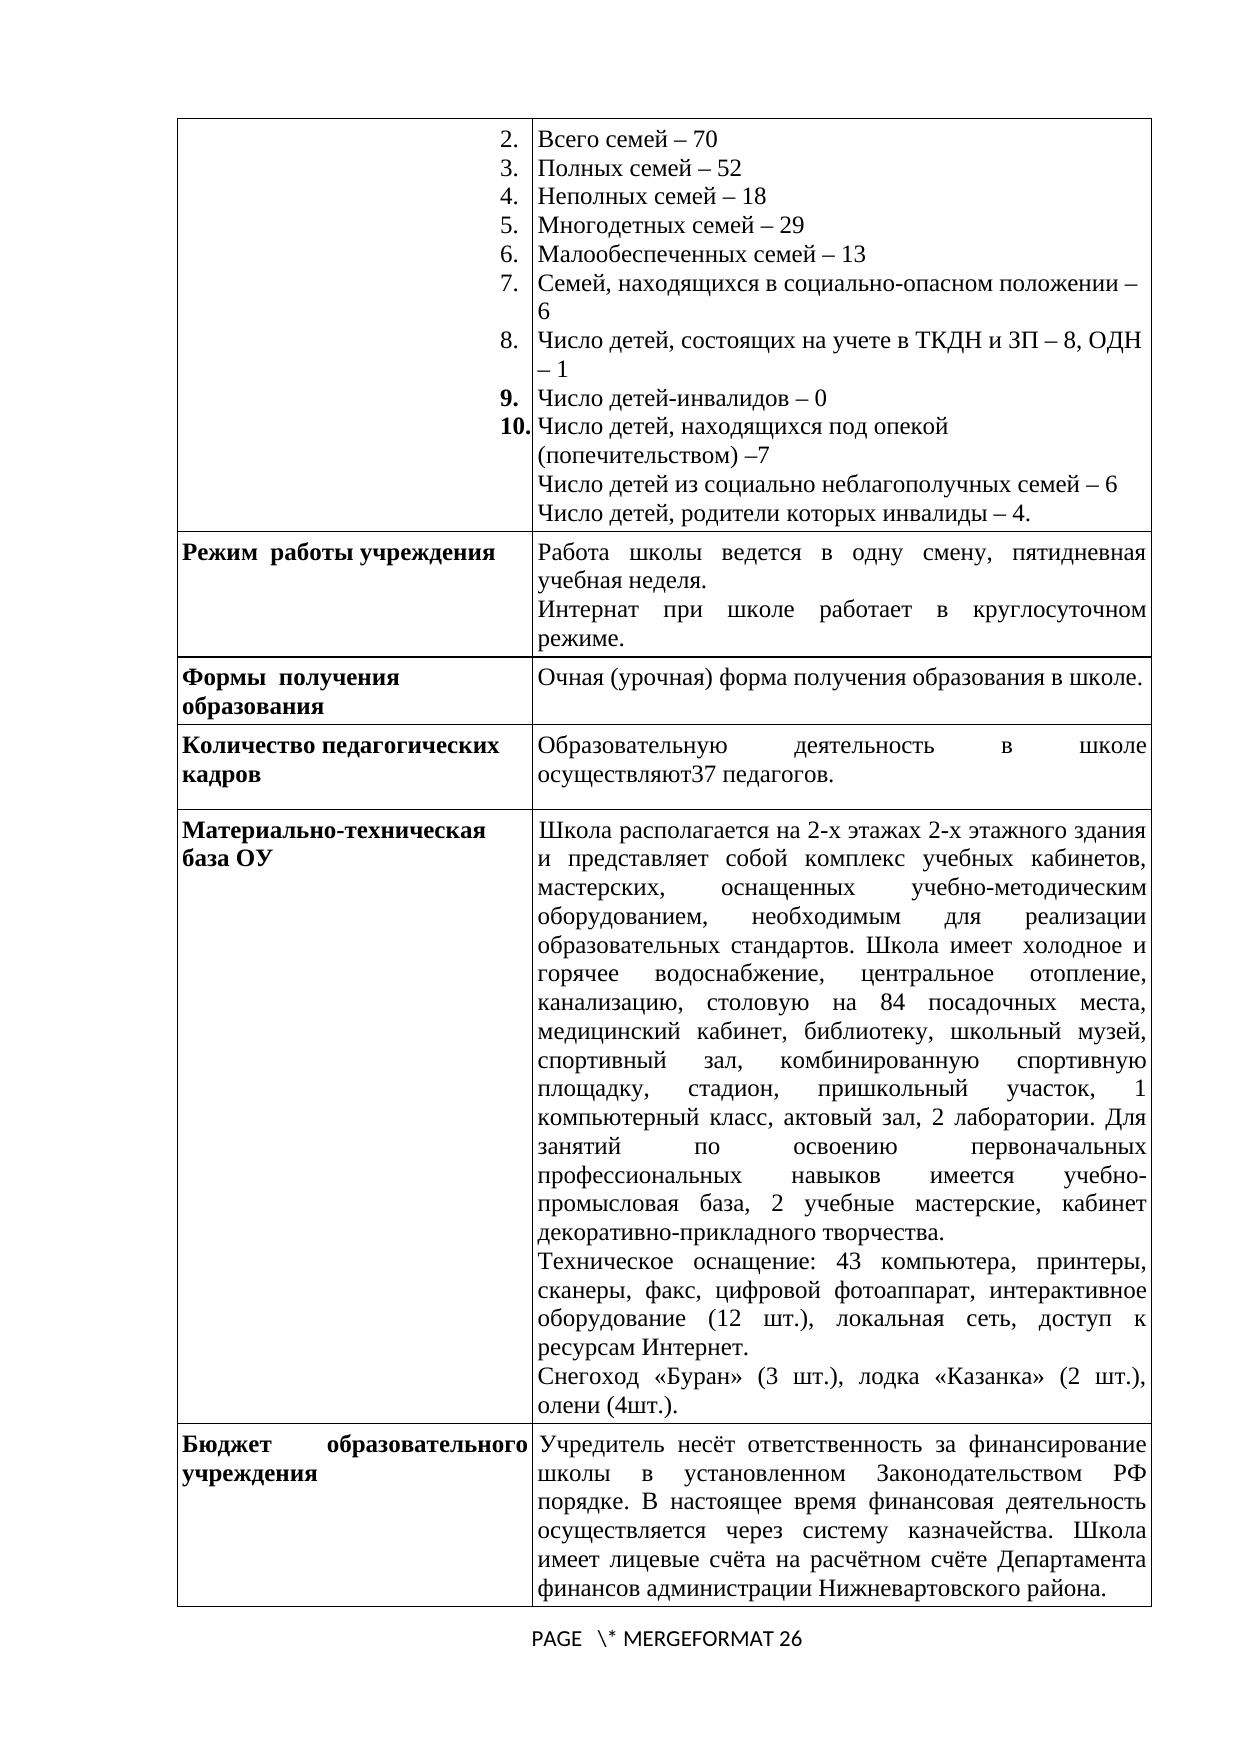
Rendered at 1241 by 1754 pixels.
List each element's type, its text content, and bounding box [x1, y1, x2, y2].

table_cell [533, 119, 1151, 531]
table_cell Очная (урочная) форма получения образования в школе. [533, 658, 1151, 724]
table_cell Режим работы учреждения [178, 532, 532, 656]
table_cell Образовательную деятельность в школе осуществляют37 педагогов. [533, 725, 1151, 809]
table_cell Формы получения образования [178, 658, 532, 724]
table_cell Количество педагогических кадров [178, 725, 532, 809]
table_cell Бюджет образовательного учреждения [178, 1424, 532, 1606]
table_cell Учредитель несёт ответственность за финансирование школы в установленном Законодательством РФ порядке. В настоящее время финансовая деятельность осуществляется через систему казначейства. Школа имеет лицевые счёта на расчётном счёте Департамента финансов администрации Нижневартовского района. [533, 1424, 1151, 1606]
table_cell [178, 119, 532, 531]
table_cell Школа располагается на 2-х этажах 2-х этажного здания и представляет собой комплекс учебных кабинетов, мастерских, оснащенных учебно-методическим оборудованием, необходимым для реализации образовательных стандартов. Школа имеет холодное и горячее водоснабжение, центральное отопление, канализацию, столовую на 84 посадочных места, медицинский кабинет, библиотеку, школьный музей, спортивный зал, комбинированную спортивную площадку, стадион, пришкольный участок, 1 компьютерный класс, актовый зал, 2 лаборатории. Для занятий по освоению первоначальных профессиональных навыков имеется учебно-промысловая база, 2 учебные мастерские, кабинет декоративно-прикладного творчества. Техническое оснащение: 43 компьютера, принтеры, сканеры, факс, цифровой фотоаппарат, интерактивное оборудование (12 шт.), локальная сеть, доступ к ресурсам Интернет. Снегоход «Буран» (3 шт.), лодка «Казанка» (2 шт.), олени (4шт.). [533, 810, 1151, 1423]
table_cell Материально-техническая база ОУ [178, 810, 532, 1423]
table_cell Работа школы ведется в одну смену, пятидневная учебная неделя. Интернат при школе работает в круглосуточном режиме. [533, 532, 1151, 656]
